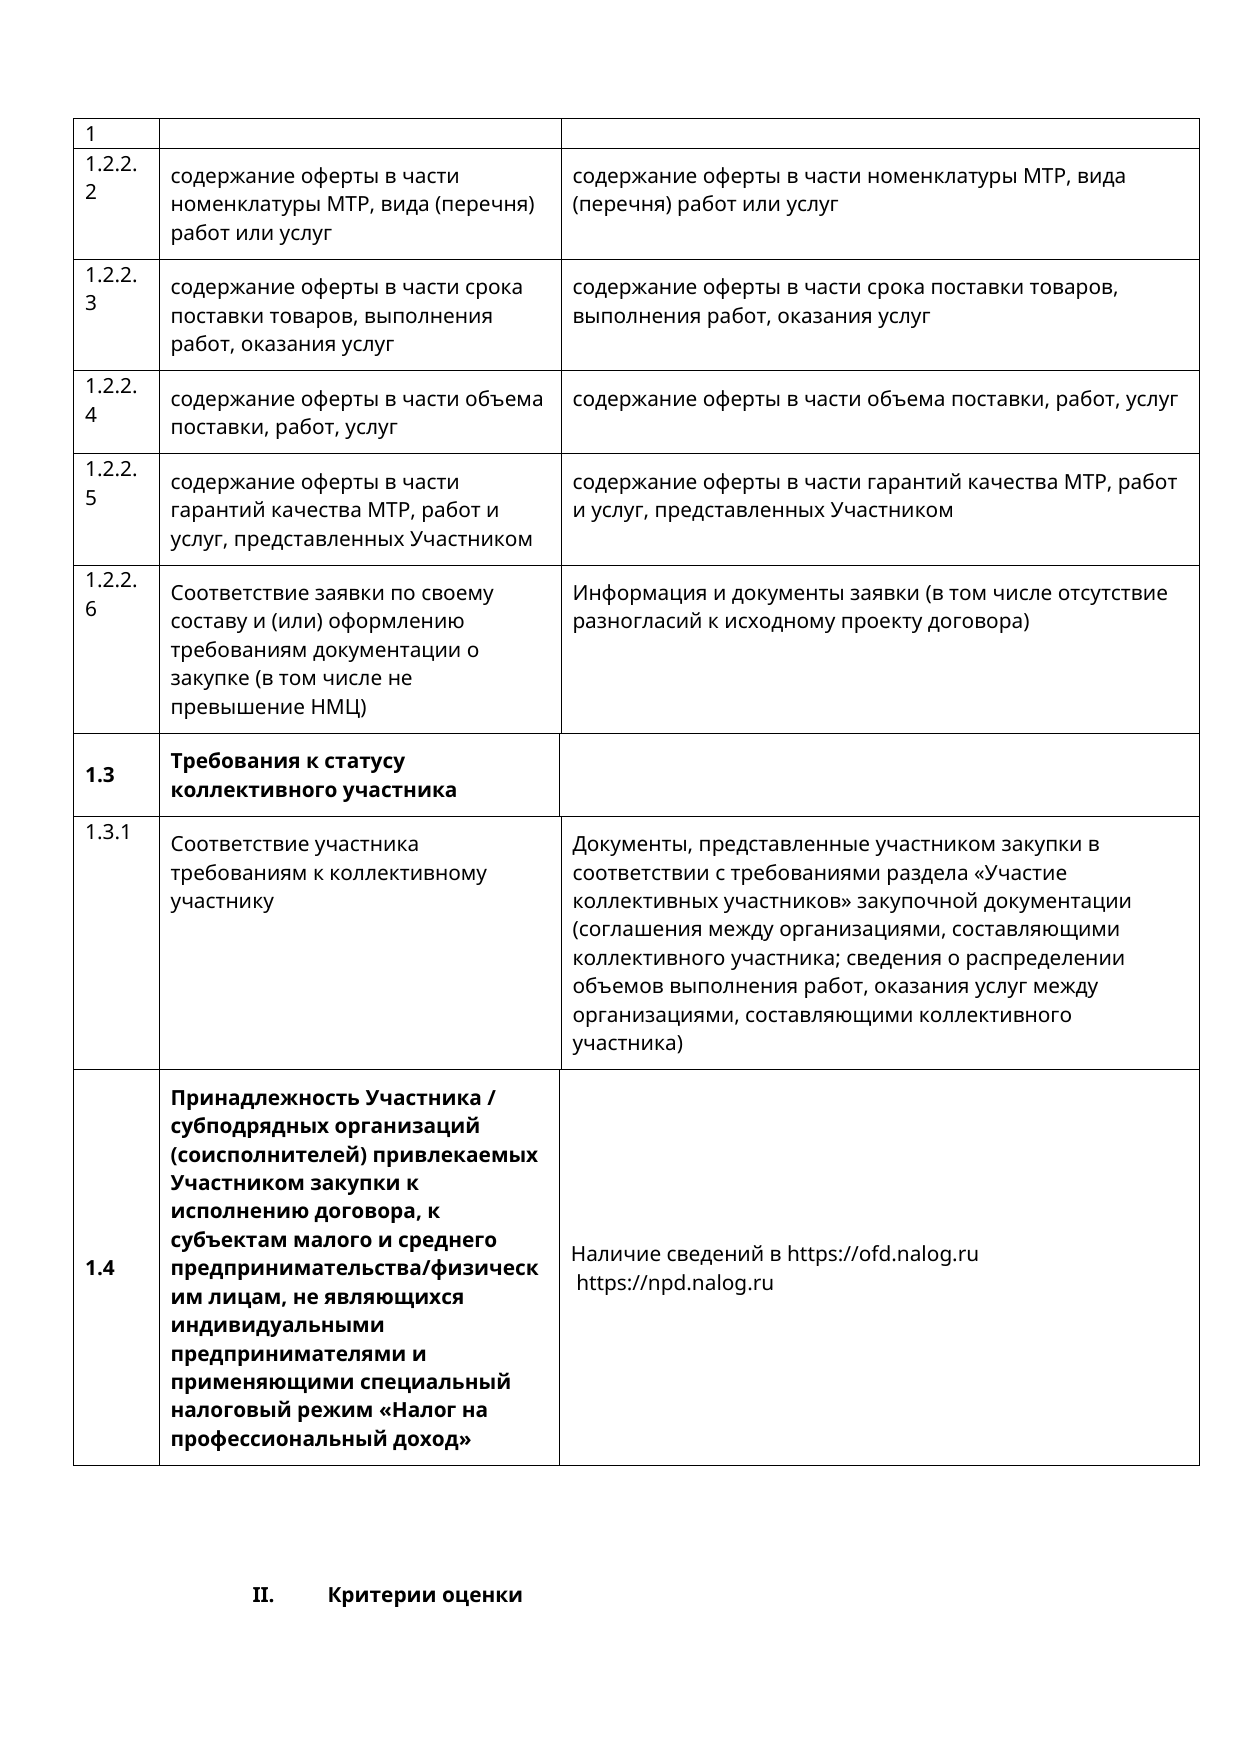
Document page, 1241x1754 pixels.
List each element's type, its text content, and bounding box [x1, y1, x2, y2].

table_cell содержание оферты в части объема поставки, работ, услуг [562, 371, 1199, 453]
table_cell содержание оферты в части срока поставки товаров, выполнения работ, оказания услуг [160, 260, 561, 370]
list Критерии оценки [252, 1580, 1152, 1608]
table_cell 1.2.2.6 [74, 566, 159, 733]
table_cell 1.3 [74, 734, 159, 816]
table_cell Соответствие заявки по своему составу и (или) оформлению требованиям документации о закупке (в том числе не превышение НМЦ) [160, 566, 561, 733]
table_cell 1.2.2.3 [74, 260, 159, 370]
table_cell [160, 119, 561, 148]
table_cell содержание оферты в части срока поставки товаров, выполнения работ, оказания услуг [562, 260, 1199, 370]
table_cell Документы, представленные участником закупки в соответствии с требованиями раздела «Участие коллективных участников» закупочной документации (соглашения между организациями, составляющими коллективного участника; сведения о распределении объемов выполнения работ, оказания услуг между организациями, составляющими коллективного участника) [562, 817, 1199, 1069]
table_cell Информация и документы заявки (в том числе отсутствие разногласий к исходному проекту договора) [562, 566, 1199, 733]
table_cell 1.3.1 [74, 817, 159, 1069]
table_cell 1.2.2.2 [74, 149, 159, 259]
table_cell 1.2.2.5 [74, 454, 159, 564]
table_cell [562, 119, 1199, 148]
table_cell содержание оферты в части гарантий качества МТР, работ и услуг, представленных Участником [562, 454, 1199, 564]
table_cell содержание оферты в части номенклатуры МТР, вида (перечня) работ или услуг [160, 149, 561, 259]
table_cell Требования к статусу коллективного участника [160, 734, 559, 816]
table_cell Соответствие участника требованиям к коллективному участнику [160, 817, 561, 1069]
table_cell Наличие сведений в https://ofd.nalog.ru https://npd.nalog.ru [560, 1070, 1199, 1465]
table_cell Принадлежность Участника / субподрядных организаций (соисполнителей) привлекаемых Участником закупки к исполнению договора, к субъектам малого и среднего предпринимательства/физическим лицам, не являющихся индивидуальными предпринимателями и применяющими специальный налоговый режим «Налог на профессиональный доход» [160, 1070, 559, 1465]
table_cell содержание оферты в части объема поставки, работ, услуг [160, 371, 561, 453]
table_cell содержание оферты в части номенклатуры МТР, вида (перечня) работ или услуг [562, 149, 1199, 259]
table_cell 1.2.2.4 [74, 371, 159, 453]
table_cell 1.2.2.1 [74, 119, 159, 148]
table_cell [560, 734, 1199, 816]
table_cell содержание оферты в части гарантий качества МТР, работ и услуг, представленных Участником [160, 454, 561, 564]
table_cell 1.4 [74, 1070, 159, 1465]
